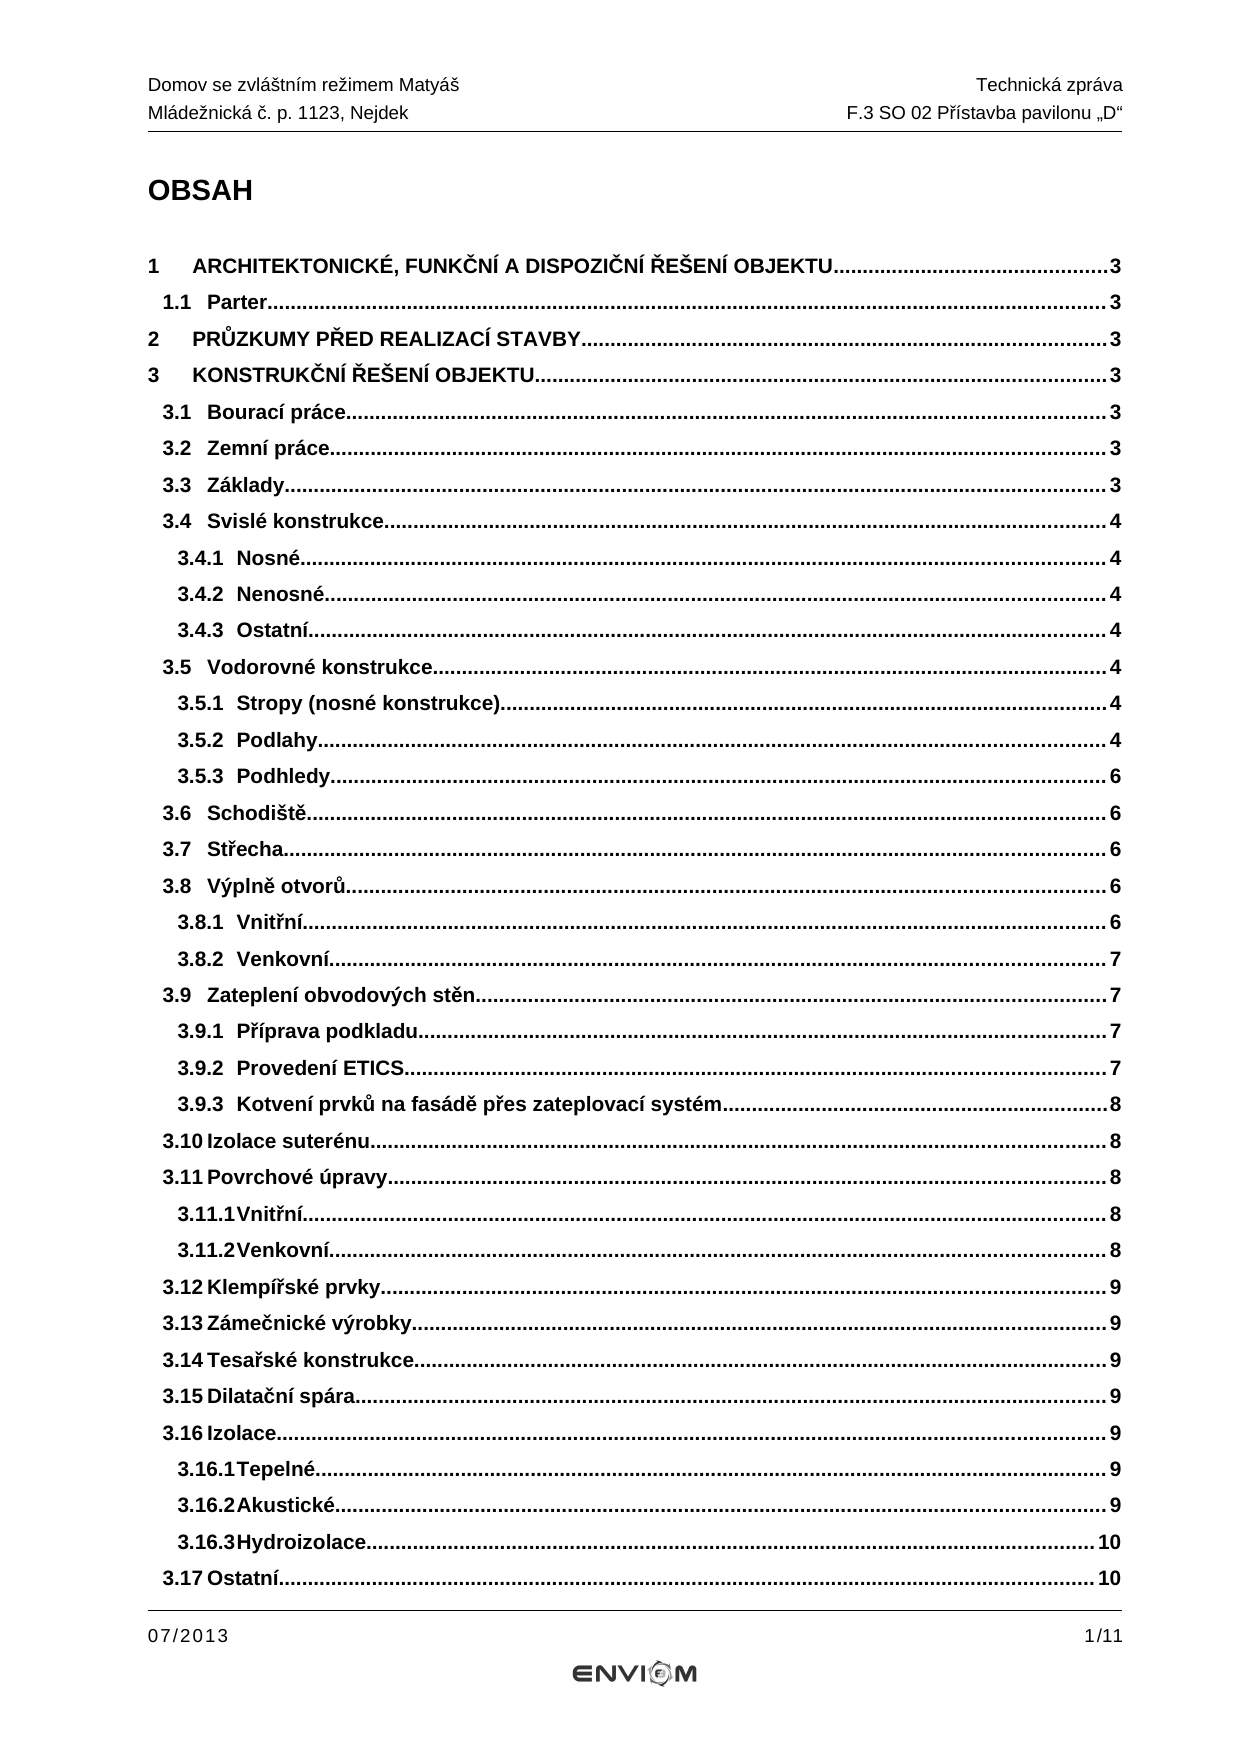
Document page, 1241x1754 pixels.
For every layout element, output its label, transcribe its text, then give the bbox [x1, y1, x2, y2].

text 3.9 Zateplení obvodových stěn 7 [162, 983, 1122, 1007]
text 3.5.3 Podhledy 6 [177, 764, 1122, 788]
text 3.7 Střecha 6 [162, 837, 1122, 861]
text 3.11 Povrchové úpravy 8 [162, 1165, 1122, 1189]
text OBSAH [148, 173, 1122, 206]
text 3.8 Výplně otvorů 6 [162, 873, 1122, 897]
text 3.14 Tesařské konstrukce 9 [162, 1347, 1122, 1371]
text 3.11.2 Venkovní 8 [177, 1238, 1122, 1262]
text 3.4.3 Ostatní 4 [177, 618, 1122, 642]
text 1 Architektonické, funkční a dispoziční řešení objektu 3 [148, 254, 1122, 278]
text 3.5 Vodorovné konstrukce 4 [162, 655, 1122, 679]
text 3.3 Základy 3 [162, 472, 1122, 496]
text 3.8.1 Vnitřní 6 [177, 910, 1122, 934]
text 3.5.1 Stropy (nosné konstrukce) 4 [177, 691, 1122, 715]
text 3.8.2 Venkovní 7 [177, 946, 1122, 970]
text 3.17 Ostatní 10 [162, 1566, 1122, 1590]
text 3.13 Zámečnické výrobky 9 [162, 1311, 1122, 1335]
text 3 Konstrukční řešení objektu 3 [148, 363, 1122, 387]
text 3.4.1 Nosné 4 [177, 545, 1122, 569]
text 2 Průzkumy před realizací stavby 3 [148, 327, 1122, 351]
text 3.9.2 Provedení ETICS 7 [177, 1056, 1122, 1080]
text 3.10 Izolace suterénu 8 [162, 1129, 1122, 1153]
text 3.16.3 Hydroizolace 10 [177, 1530, 1122, 1554]
text 3.4.2 Nenosné 4 [177, 582, 1122, 606]
text 3.16.2 Akustické 9 [177, 1493, 1122, 1517]
text 3.1 Bourací práce 3 [162, 399, 1122, 423]
text 3.5.2 Podlahy 4 [177, 728, 1122, 752]
text 3.4 Svislé konstrukce 4 [162, 509, 1122, 533]
text 3.6 Schodiště 6 [162, 801, 1122, 824]
text 3.16 Izolace 9 [162, 1420, 1122, 1444]
text 1.1 Parter 3 [162, 290, 1122, 314]
text 3.12 Klempířské prvky 9 [162, 1274, 1122, 1298]
text 3.9.3 Kotvení prvků na fasádě přes zateplovací systém 8 [177, 1092, 1122, 1116]
picture [572, 1658, 698, 1689]
text 3.11.1 Vnitřní 8 [177, 1202, 1122, 1226]
text 3.2 Zemní práce 3 [162, 436, 1122, 460]
text 3.9.1 Příprava podkladu 7 [177, 1019, 1122, 1043]
text 3.15 Dilatační spára 9 [162, 1384, 1122, 1408]
text 3.16.1 Tepelné 9 [177, 1457, 1122, 1481]
